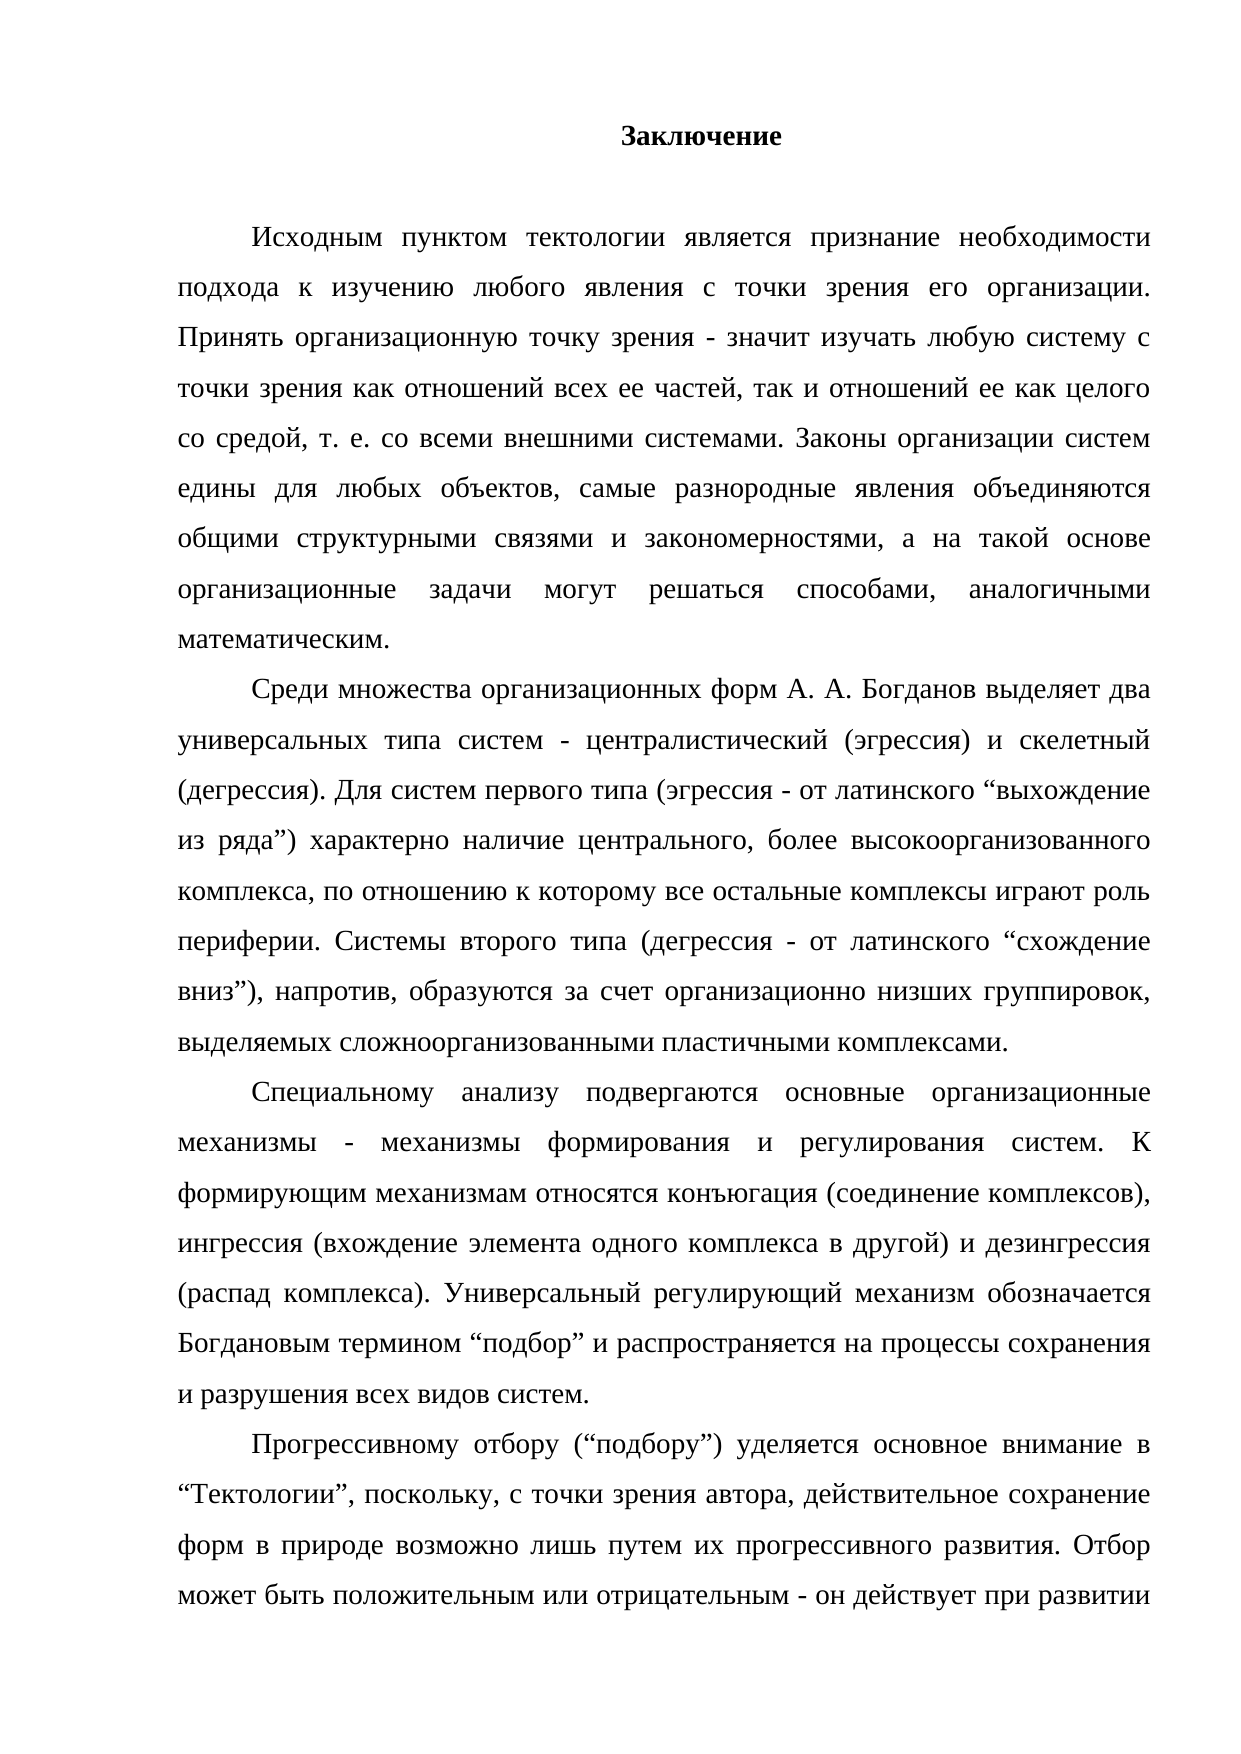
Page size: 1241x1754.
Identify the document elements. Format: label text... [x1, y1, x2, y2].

text Специальному анализу подвергаются основные организационные механизмы - механизмы формирования и регулирования систем. К формирующим механизмам относятся конъюгация (соединение комплексов), ингрессия (вхождение элемента одного комплекса в другой) и дезингрессия (распад комплекса). Универсальный регулирующий механизм обозначается Богдановым термином “подбор” и распространяется на процессы сохранения и разрушения всех видов систем. [177, 1074, 1152, 1409]
text Заключение [177, 118, 1152, 152]
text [177, 1426, 1152, 1611]
text Среди множества организационных форм А. А. Богданов выделяет два универсальных типа систем - централистический (эгрессия) и скелетный (дегрессия). Для систем первого типа (эгрессия - от латинского “выхождение из ряда”) характерно наличие центрального, более высокоорганизованного комплекса, по отношению к которому все остальные комплексы играют роль периферии. Системы второго типа (дегрессия - от латинского “схождение вниз”), напротив, образуются за счет организационно низших группировок, выделяемых сложноорганизованными пластичными комплексами. [177, 672, 1152, 1057]
text Исходным пунктом тектологии является признание необходимости подхода к изучению любого явления с точки зрения его организации. Принять организационную точку зрения - значит изучать любую систему с точки зрения как отношений всех ее частей, так и отношений ее как целого со средой, т. е. со всеми внешними системами. Законы организации систем едины для любых объектов, самые разнородные явления объединяются общими структурными связями и закономерностями, а на такой основе организационные задачи могут решаться способами, аналогичными математическим. [177, 219, 1152, 655]
